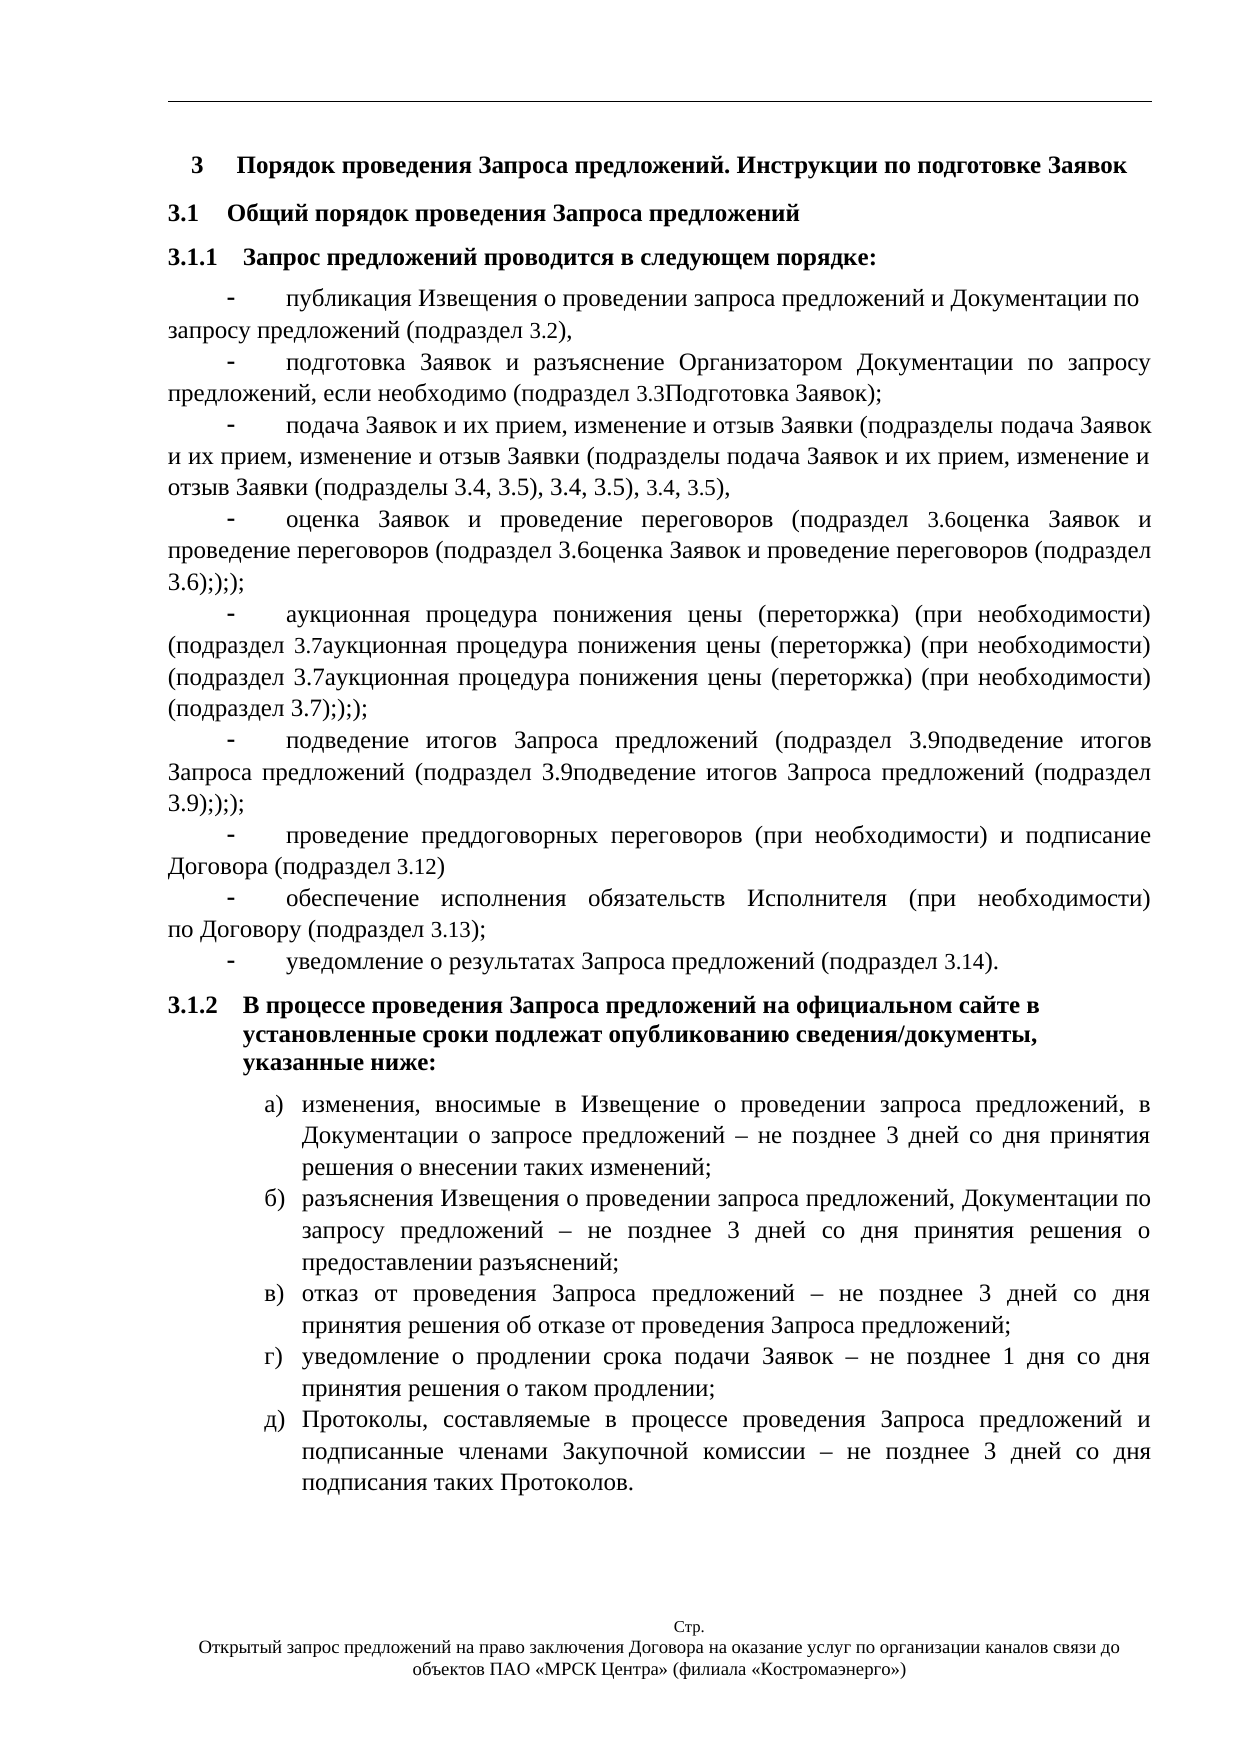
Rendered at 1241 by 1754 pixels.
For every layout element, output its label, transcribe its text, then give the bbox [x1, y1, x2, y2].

list подведение итогов Запроса предложений (подраздел 3.9); [168, 725, 1152, 817]
subtitle Общий порядок проведения Запроса предложений [168, 198, 1152, 227]
list разъяснения Извещения о проведении запроса предложений, Документации по запросу предложений – не позднее 3 дней со дня принятия решения о предоставлении разъяснений; [264, 1183, 1152, 1275]
list подготовка Заявок и разъяснение Организатором Документации по запросу предложений, если необходимо (подраздел 3.3); [168, 347, 1152, 407]
subtitle В процессе проведения Запроса предложений на официальном сайте в установленные сроки подлежат опубликованию сведения/документы, указанные ниже: [168, 990, 1152, 1076]
list уведомление о результатах Запроса предложений (подраздел 3.14). [168, 946, 1152, 975]
list проведение преддоговорных переговоров (при необходимости) и подписание Договора (подраздел 3.12) [168, 820, 1152, 880]
list подача Заявок и их прием, изменение и отзыв Заявки (подразделы 3.4, 3.5), [168, 410, 1152, 501]
list публикация Извещения о проведении запроса предложений и Документации по запросу предложений (подраздел 3.2), [168, 283, 1152, 344]
subtitle Порядок проведения Запроса предложений. Инструкции по подготовке Заявок [166, 150, 1152, 179]
list отказ от проведения Запроса предложений – не позднее 3 дней со дня принятия решения об отказе от проведения Запроса предложений; [264, 1278, 1152, 1338]
subtitle Запрос предложений проводится в следующем порядке: [168, 242, 1152, 271]
list обеспечение исполнения обязательств Исполнителя (при необходимости) по Договору (подраздел 3.13); [168, 883, 1152, 943]
list изменения, вносимые в Извещение о проведении запроса предложений, в Документации о запросе предложений – не позднее 3 дней со дня принятия решения о внесении таких изменений; [264, 1089, 1152, 1181]
list оценка Заявок и проведение переговоров (подраздел 3.6); [168, 504, 1152, 596]
list Протоколы, составляемые в процессе проведения Запроса предложений и подписанные членами Закупочной комиссии – не позднее 3 дней со дня подписания таких Протоколов. [264, 1404, 1152, 1496]
list уведомление о продлении срока подачи Заявок – не позднее 1 дня со дня принятия решения о таком продлении; [264, 1341, 1152, 1402]
list аукционная процедура понижения цены (переторжка) (при необходимости) (подраздел 3.7); [168, 599, 1152, 722]
